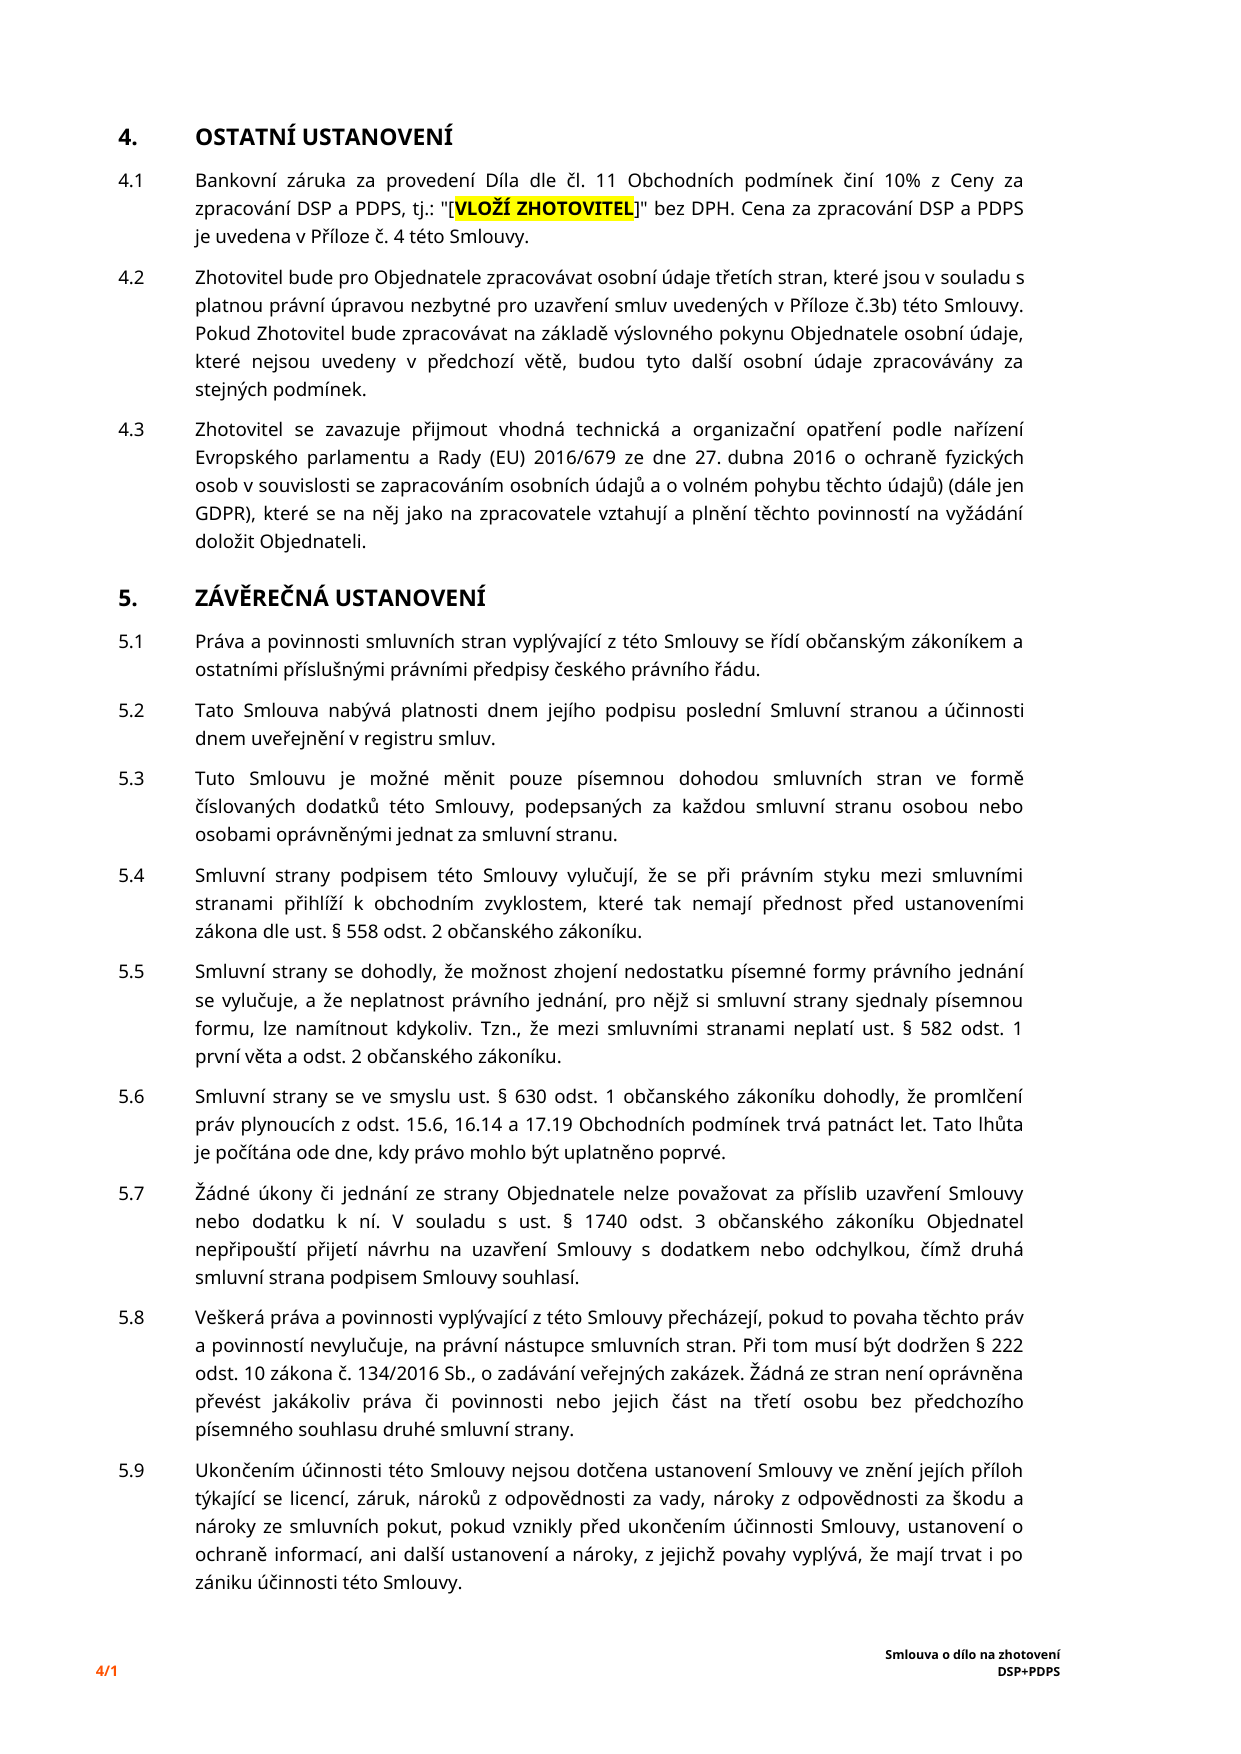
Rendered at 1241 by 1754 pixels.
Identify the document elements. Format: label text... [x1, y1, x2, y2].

text Ukončením účinnosti této Smlouvy nejsou dotčena ustanovení Smlouvy ve znění jejích příloh týkající se licencí, záruk, nároků z odpovědnosti za vady, nároky z odpovědnosti za škodu a nároky ze smluvních pokut, pokud vznikly před ukončením účinnosti Smlouvy, ustanovení o ochraně informací, ani další ustanovení a nároky, z jejichž povahy vyplývá, že mají trvat i po zániku účinnosti této Smlouvy. [118, 1457, 1024, 1595]
text Tato Smlouva nabývá platnosti dnem jejího podpisu poslední Smluvní stranou a účinnosti dnem uveřejnění v registru smluv. [118, 697, 1024, 751]
text Zhotovitel se zavazuje přijmout vhodná technická a organizační opatření podle nařízení Evropského parlamentu a Rady (EU) 2016/679 ze dne 27. dubna 2016 o ochraně fyzických osob v souvislosti se zapracováním osobních údajů a o volném pohybu těchto údajů) (dále jen GDPR), které se na něj jako na zpracovatele vztahují a plnění těchto povinností na vyžádání doložit Objednateli. [118, 417, 1024, 554]
text Bankovní záruka za provedení Díla dle čl. 11 Obchodních podmínek činí 10% z Ceny za zpracování DSP a PDPS, tj.: "[VLOŽÍ ZHOTOVITEL]" bez DPH. Cena za zpracování DSP a PDPS je uvedena v Příloze č. 4 této Smlouvy. [118, 167, 1024, 249]
text Tuto Smlouvu je možné měnit pouze písemnou dohodou smluvních stran ve formě číslovaných dodatků této Smlouvy, podepsaných za každou smluvní stranu osobou nebo osobami oprávněnými jednat za smluvní stranu. [118, 766, 1024, 847]
text Práva a povinnosti smluvních stran vyplývající z této Smlouvy se řídí občanským zákoníkem a ostatními příslušnými právními předpisy českého právního řádu. [118, 629, 1024, 682]
text ZÁVĚREČNÁ USTANOVENÍ [118, 582, 1024, 613]
text Smluvní strany se ve smyslu ust. § 630 odst. 1 občanského zákoníku dohodly, že promlčení práv plynoucích z odst. 15.6, 16.14 a 17.19 Obchodních podmínek trvá patnáct let. Tato lhůta je počítána ode dne, kdy právo mohlo být uplatněno poprvé. [118, 1083, 1024, 1165]
text Smluvní strany se dohodly, že možnost zhojení nedostatku písemné formy právního jednání se vylučuje, a že neplatnost právního jednání, pro nějž si smluvní strany sjednaly písemnou formu, lze namítnout kdykoliv. Tzn., že mezi smluvními stranami neplatí ust. § 582 odst. 1 první věta a odst. 2 občanského zákoníku. [118, 959, 1024, 1068]
text Žádné úkony či jednání ze strany Objednatele nelze považovat za příslib uzavření Smlouvy nebo dodatku k ní. V souladu s ust. § 1740 odst. 3 občanského zákoníku Objednatel nepřipouští přijetí návrhu na uzavření Smlouvy s dodatkem nebo odchylkou, čímž druhá smluvní strana podpisem Smlouvy souhlasí. [118, 1180, 1024, 1289]
text Smluvní strany podpisem této Smlouvy vylučují, že se při právním styku mezi smluvními stranami přihlíží k obchodním zvyklostem, které tak nemají přednost před ustanoveními zákona dle ust. § 558 odst. 2 občanského zákoníku. [118, 862, 1024, 944]
text OSTATNÍ USTANOVENÍ [118, 121, 1024, 152]
text Zhotovitel bude pro Objednatele zpracovávat osobní údaje třetích stran, které jsou v souladu s platnou právní úpravou nezbytné pro uzavření smluv uvedených v Příloze č.3b) této Smlouvy. Pokud Zhotovitel bude zpracovávat na základě výslovného pokynu Objednatele osobní údaje, které nejsou uvedeny v předchozí větě, budou tyto další osobní údaje zpracovávány za stejných podmínek. [118, 264, 1024, 402]
text Veškerá práva a povinnosti vyplývající z této Smlouvy přecházejí, pokud to povaha těchto práv a povinností nevylučuje, na právní nástupce smluvních stran. Při tom musí být dodržen § 222 odst. 10 zákona č. 134/2016 Sb., o zadávání veřejných zakázek. Žádná ze stran není oprávněna převést jakákoliv práva či povinnosti nebo jejich část na třetí osobu bez předchozího písemného souhlasu druhé smluvní strany. [118, 1304, 1024, 1442]
